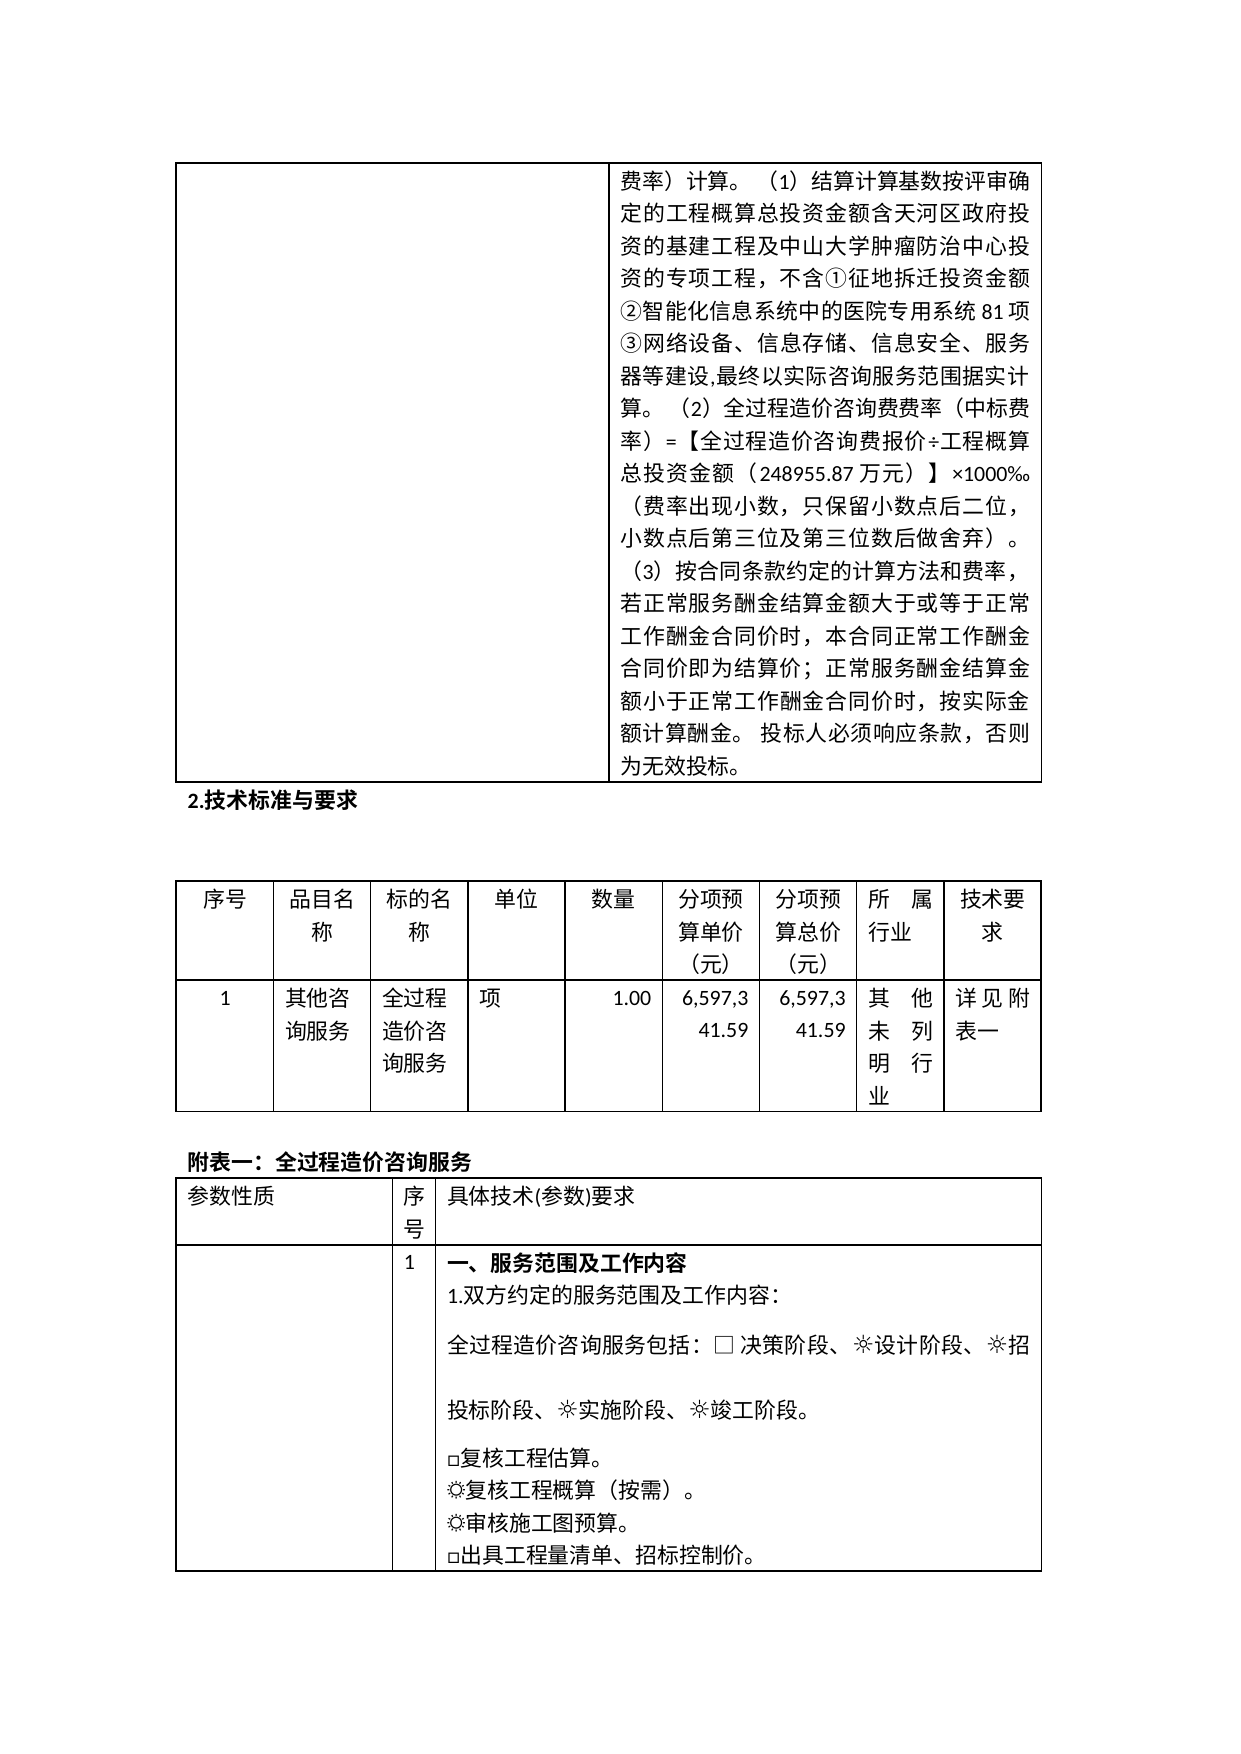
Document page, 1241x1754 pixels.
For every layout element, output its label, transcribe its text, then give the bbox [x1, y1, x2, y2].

table_header 标的名称 [371, 882, 467, 979]
table_header 序号 [177, 882, 273, 979]
table_cell 其他未列明行业 [857, 981, 943, 1111]
table_header 序号 [393, 1179, 435, 1244]
table_cell [177, 1246, 392, 1570]
table_header 参数性质 [177, 1179, 392, 1244]
table_cell 详见附表一 [945, 981, 1040, 1111]
table_cell 6,597,341.59 [663, 981, 759, 1111]
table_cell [436, 1246, 1041, 1570]
table_cell 项 [469, 981, 564, 1111]
text 附表一：全过程造价咨询服务 [187, 1145, 1053, 1177]
table_header 所属行业 [857, 882, 943, 979]
table_cell 1.00 [566, 981, 662, 1111]
table_header 单位 [469, 882, 564, 979]
text 2.技术标准与要求 [187, 783, 1053, 815]
table_header 品目名称 [274, 882, 370, 979]
table_cell 全过程造价咨询服务 [371, 981, 467, 1111]
table_header 具体技术(参数)要求 [436, 1179, 1041, 1244]
table_cell 其他咨询服务 [274, 981, 370, 1111]
table_header 分项预算总价（元） [760, 882, 856, 979]
table_cell 6,597,341.59 [760, 981, 856, 1111]
table_header 数量 [566, 882, 662, 979]
table_cell 1 [393, 1246, 435, 1570]
table_header 技术要求 [945, 882, 1040, 979]
table_cell 1 [177, 981, 273, 1111]
table_cell 其他 [177, 164, 608, 781]
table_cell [610, 164, 1041, 781]
table_header 分项预算单价（元） [663, 882, 759, 979]
